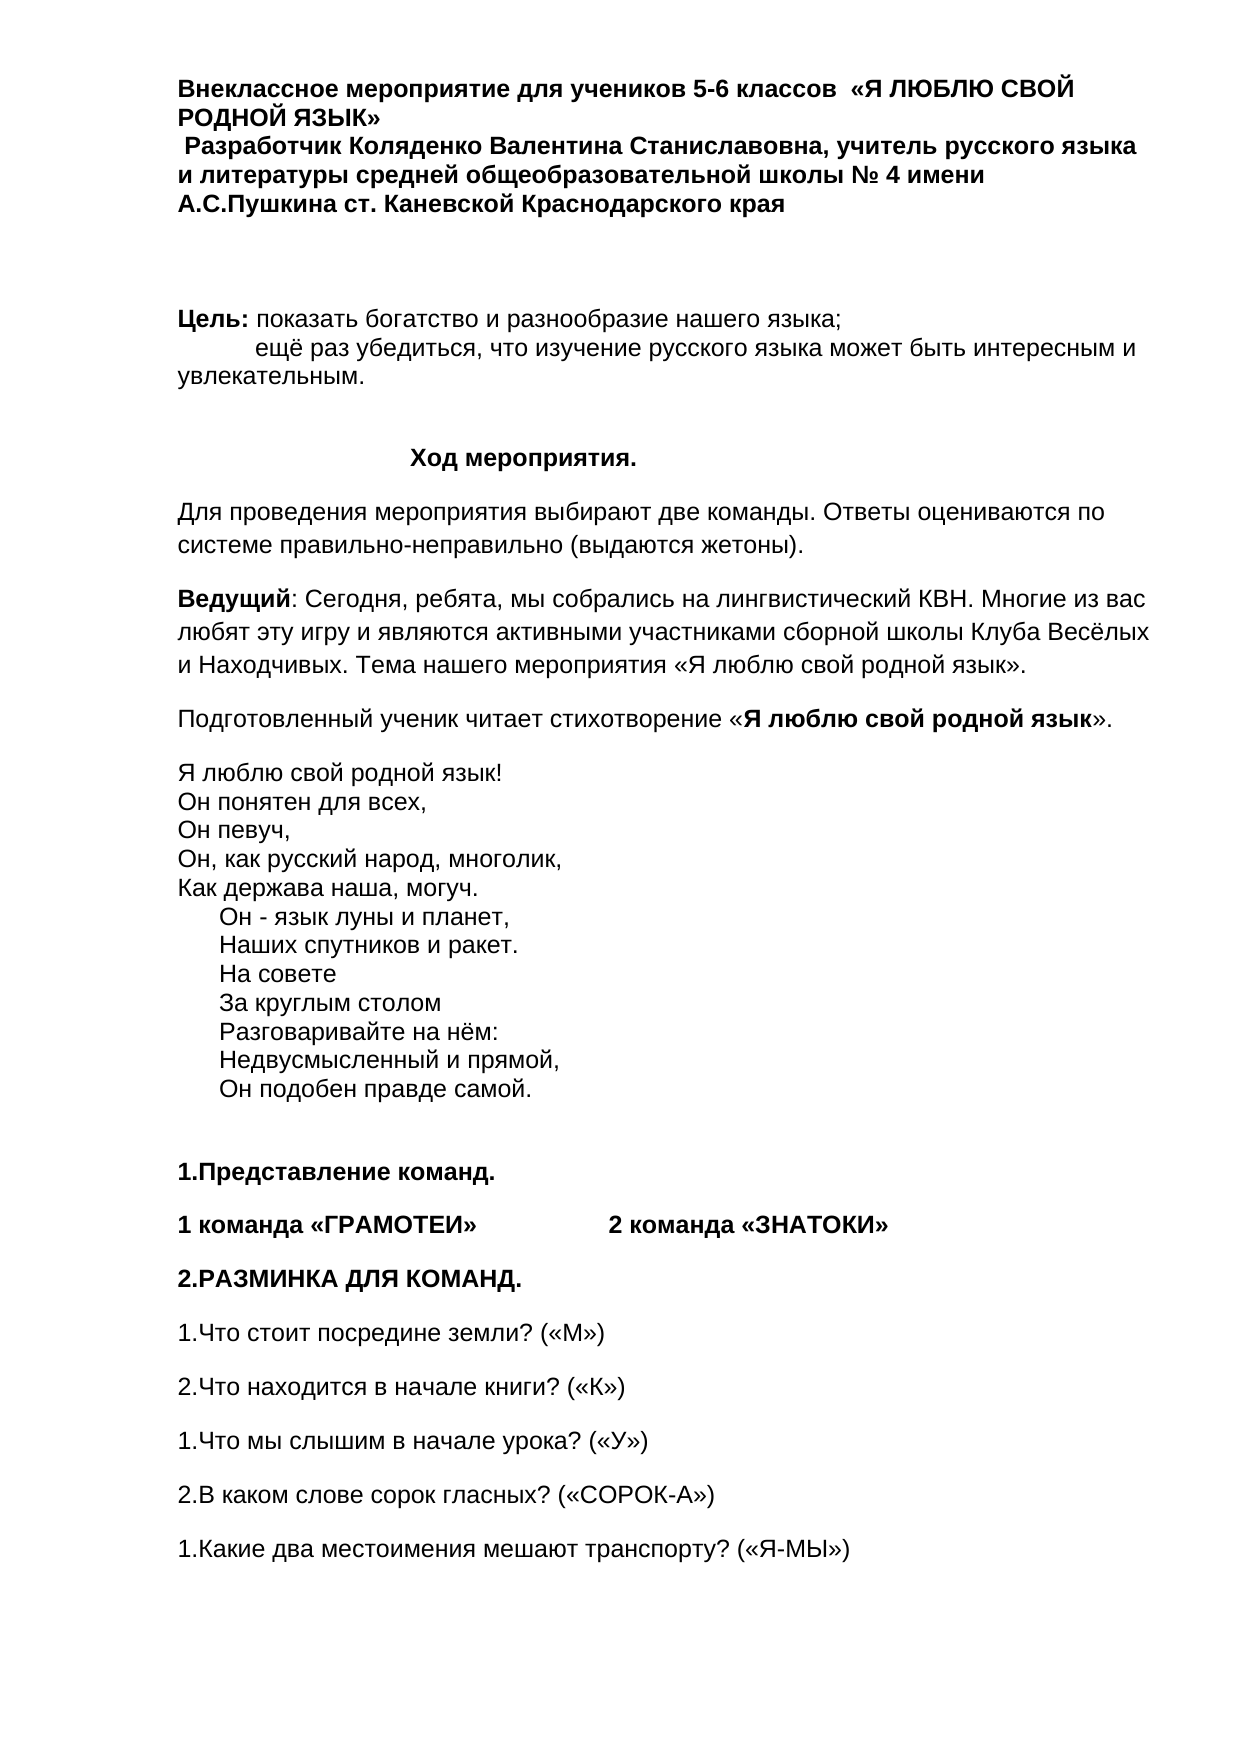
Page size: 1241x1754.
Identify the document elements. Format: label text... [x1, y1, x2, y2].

text Подготовленный ученик читает стихотворение «Я люблю свой родной язык». [177, 704, 1152, 733]
text Цель: показать богатство и разнообразие нашего языка; [177, 304, 1152, 333]
text 1 команда «ГРАМОТЕИ» 2 команда «ЗНАТОКИ» [177, 1210, 1152, 1239]
text На совете [177, 959, 1152, 988]
text 1.Представление команд. [177, 1157, 1152, 1185]
text Разработчик Коляденко Валентина Станиславовна, учитель русского языка и литературы средней общеобразовательной школы № 4 имени А.С.Пушкина ст. Каневской Краснодарского края [177, 131, 1152, 218]
text 2.Что находится в начале книги? («К») [177, 1372, 1152, 1401]
text Наших спутников и ракет. [177, 930, 1152, 959]
text Внеклассное мероприятие для учеников 5-6 классов «Я ЛЮБЛЮ СВОЙ РОДНОЙ ЯЗЫК» [177, 74, 1152, 131]
text Разговаривайте на нём: [177, 1016, 1152, 1045]
text 1.Что мы слышим в начале урока? («У») [177, 1426, 1152, 1454]
text Он - язык луны и планет, [177, 901, 1152, 930]
text Он, как русский народ, многолик, [177, 844, 1152, 873]
text Я люблю свой родной язык! [177, 758, 1152, 786]
text Как держава наша, могуч. [177, 873, 1152, 901]
text Он понятен для всех, [177, 786, 1152, 815]
text Ход мероприятия. [177, 443, 1152, 472]
text 2.В каком слове сорок гласных? («СОРОК-А») [177, 1480, 1152, 1508]
text ещё раз убедиться, что изучение русского языка может быть интересным и увлекательным. [177, 333, 1152, 390]
text Недвусмысленный и прямой, [177, 1045, 1152, 1074]
text Для проведения мероприятия выбирают две команды. Ответы оцениваются по системе правильно-неправильно (выдаются жетоны). [177, 497, 1152, 559]
text 2.РАЗМИНКА ДЛЯ КОМАНД. [177, 1264, 1152, 1293]
text За круглым столом [177, 988, 1152, 1016]
text Он певуч, [177, 815, 1152, 844]
text Ведущий: Сегодня, ребята, мы собрались на лингвистический КВН. Многие из вас любят эту игру и являются активными участниками сборной школы Клуба Весёлых и Находчивых. Тема нашего мероприятия «Я люблю свой родной язык». [177, 584, 1152, 679]
text 1.Что стоит посредине земли? («М») [177, 1318, 1152, 1347]
text Он подобен правде самой. [177, 1074, 1152, 1103]
text 1.Какие два местоимения мешают транспорту? («Я-МЫ») [177, 1533, 1152, 1562]
